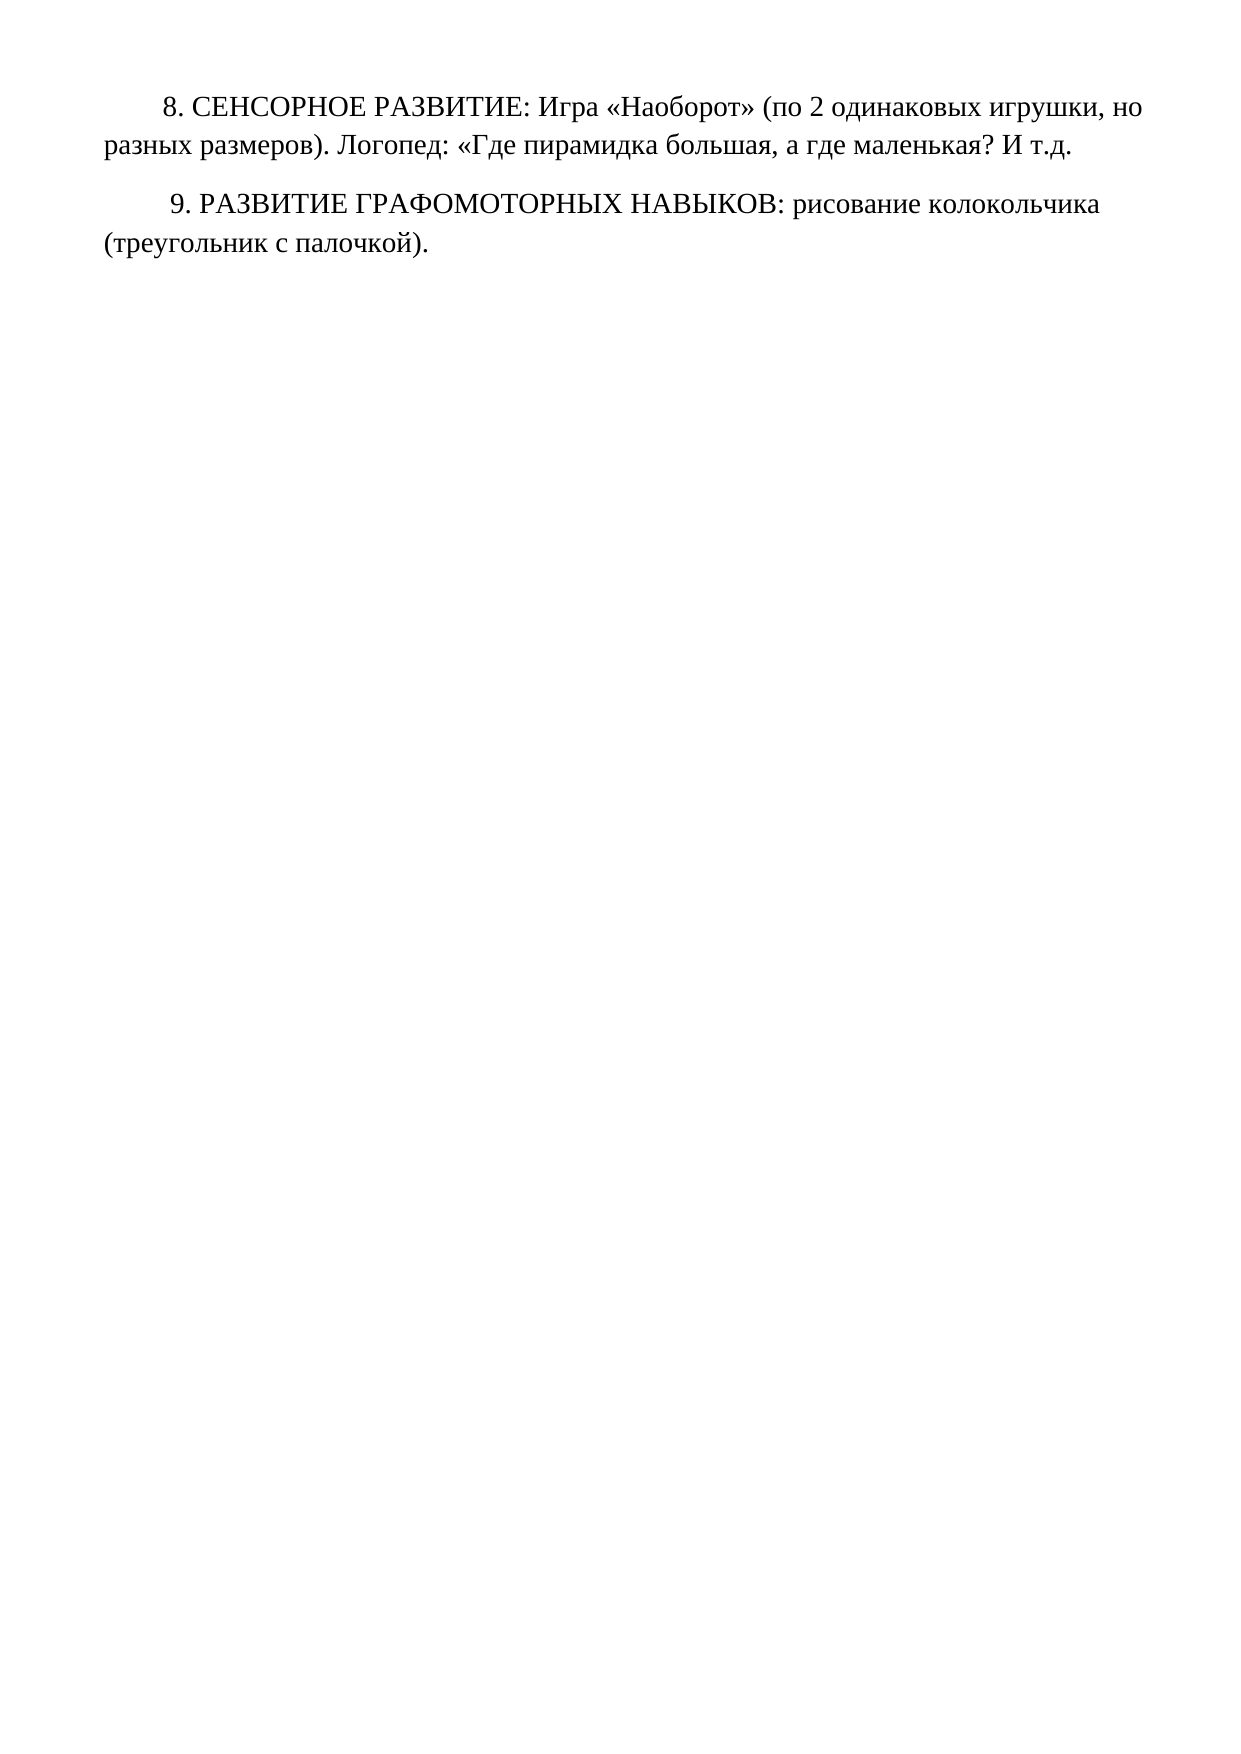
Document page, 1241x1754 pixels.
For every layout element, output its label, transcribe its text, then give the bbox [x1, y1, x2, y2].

text 8. СЕНСОРНОЕ РАЗВИТИЕ: Игра «Наоборот» (по 2 одинаковых игрушки, но разных размеров). Логопед: «Где пирамидка большая, а где маленькая? И т.д. [103, 89, 1152, 161]
text 9. РАЗВИТИЕ ГРАФОМОТОРНЫХ НАВЫКОВ: рисование колокольчика (треугольник с палочкой). [103, 187, 1152, 259]
